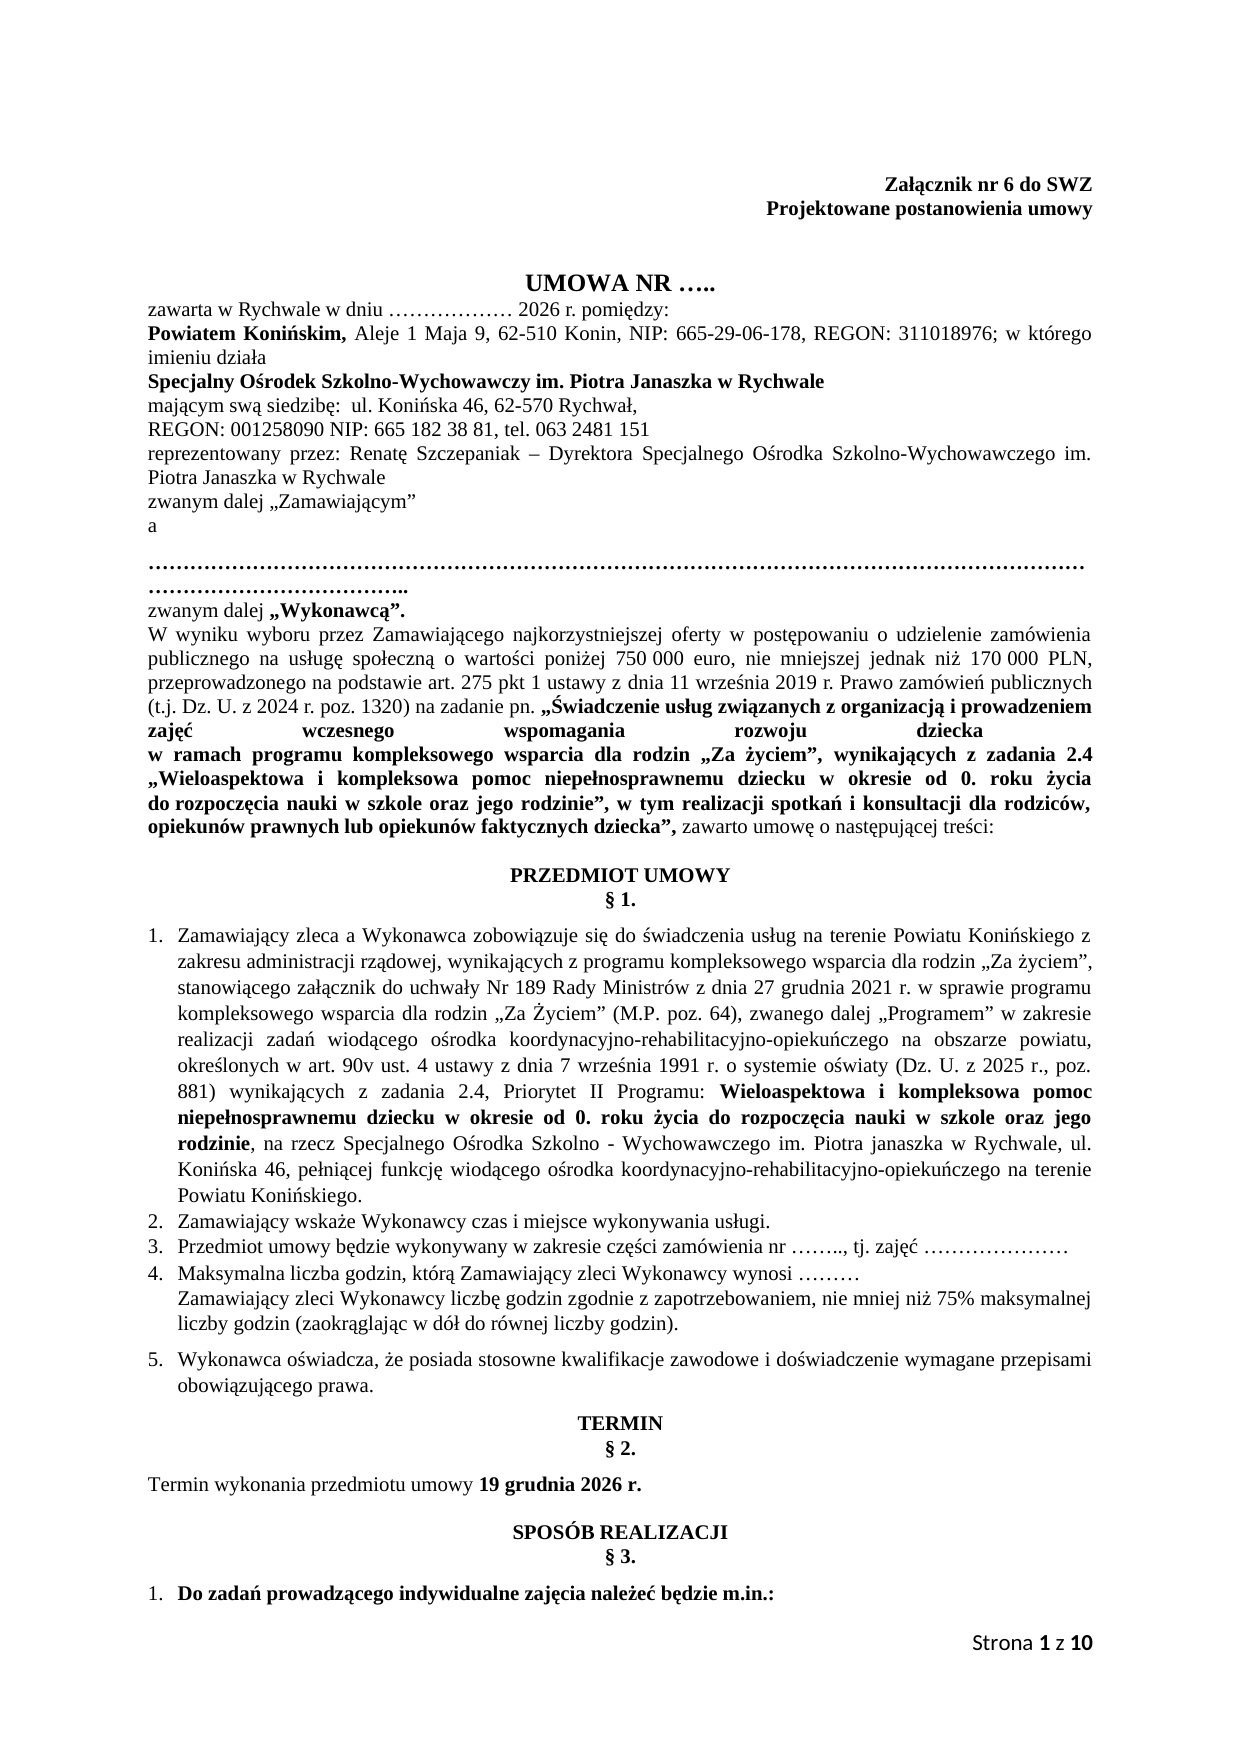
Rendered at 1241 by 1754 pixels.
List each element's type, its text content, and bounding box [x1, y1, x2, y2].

text a [148, 513, 1093, 537]
text § 3. [148, 1544, 1093, 1568]
text zawarta w Rychwale w dniu ……………… 2026 r. pomiędzy: [148, 297, 1093, 321]
text mającym swą siedzibę: ul. Konińska 46, 62-570 Rychwał, [148, 393, 1093, 417]
text Powiatem Konińskim, Aleje 1 Maja 9, 62-510 Konin, NIP: 665-29-06-178, REGON: 311018976; w którego imieniu działa [148, 321, 1093, 369]
text ……………………………………………………………………………………………………………………………………………………….. [148, 550, 1093, 598]
text zwanym dalej „Zamawiającym” [148, 489, 1093, 513]
text Specjalny Ośrodek Szkolno-Wychowawczy im. Piotra Janaszka w Rychwale [148, 369, 1093, 393]
text § 1. [148, 887, 1093, 911]
text UMOWA NR ….. [148, 268, 1093, 297]
text TERMIN [148, 1411, 1093, 1435]
list Zamawiający zleca a Wykonawca zobowiązuje się do świadczenia usług na terenie Powiatu Konińskiego z zakresu administracji rządowej, wynikających z programu kompleksowego wsparcia dla rodzin „Za życiem”, stanowiącego załącznik do uchwały Nr 189 Rady Ministrów z dnia 27 grudnia 2021 r. w sprawie programu kompleksowego wsparcia dla rodzin „Za Życiem” (M.P. poz. 64), zwanego dalej „Programem” w zakresie realizacji zadań wiodącego ośrodka koordynacyjno-rehabilitacyjno-opiekuńczego na obszarze powiatu, określonych w art. 90v ust. 4 ustawy z dnia 7 września 1991 r. o systemie oświaty (Dz. U. z 2025 r., poz. 881) wynikających z zadania 2.4, Priorytet II Programu: Wieloaspektowa i kompleksowa pomoc niepełnosprawnemu dziecku w okresie od 0. roku życia do rozpoczęcia nauki w szkole oraz jego rodzinie, na rzecz Specjalnego Ośrodka Szkolno - Wychowawczego im. Piotra janaszka w Rychwale, ul. Konińska 46, pełniącej funkcję wiodącego ośrodka koordynacyjno-rehabilitacyjno-opiekuńczego na terenie Powiatu Konińskiego. [148, 923, 1093, 1207]
list PRZEDMIOT UMOWY [148, 863, 1093, 887]
text Termin wykonania przedmiotu umowy 19 grudnia 2026 r. [148, 1472, 1093, 1496]
text reprezentowany przez: Renatę Szczepaniak – Dyrektora Specjalnego Ośrodka Szkolno-Wychowawczego im. Piotra Janaszka w Rychwale [148, 441, 1093, 489]
list Maksymalna liczba godzin, którą Zamawiający zleci Wykonawcy wynosi ……… [148, 1260, 1093, 1284]
list Zamawiający zleci Wykonawcy liczbę godzin zgodnie z zapotrzebowaniem, nie mniej niż 75% maksymalnej liczby godzin (zaokrąglając w dół do równej liczby godzin). [177, 1286, 1093, 1334]
text REGON: 001258090 NIP: 665 182 38 81, tel. 063 2481 151 [148, 417, 1093, 441]
text Projektowane postanowienia umowy [148, 196, 1093, 220]
text Załącznik nr 6 do SWZ [148, 172, 1093, 196]
list Przedmiot umowy będzie wykonywany w zakresie części zamówienia nr …….., tj. zajęć ………………… [148, 1234, 1093, 1258]
list Zamawiający wskaże Wykonawcy czas i miejsce wykonywania usługi. [148, 1208, 1093, 1233]
text SPOSÓB REALIZACJI [148, 1520, 1093, 1544]
text zwanym dalej „Wykonawcą”. [148, 598, 1093, 622]
list Wykonawca oświadcza, że posiada stosowne kwalifikacje zawodowe i doświadczenie wymagane przepisami obowiązującego prawa. [148, 1347, 1093, 1397]
text W wyniku wyboru przez Zamawiającego najkorzystniejszej oferty w postępowaniu o udzielenie zamówienia publicznego na usługę społeczną o wartości poniżej 750 000 euro, nie mniejszej jednak niż 170 000 PLN, przeprowadzonego na podstawie art. 275 pkt 1 ustawy z dnia 11 września 2019 r. Prawo zamówień publicznych (t.j. Dz. U. z 2024 r. poz. 1320) na zadanie pn. „Świadczenie usług związanych z organizacją i prowadzeniem zajęć wczesnego wspomagania rozwoju dziecka w ramach programu kompleksowego wsparcia dla rodzin „Za życiem”, wynikających z zadania 2.4 „Wieloaspektowa i kompleksowa pomoc niepełnosprawnemu dziecku w okresie od 0. roku życia do rozpoczęcia nauki w szkole oraz jego rodzinie”, w tym realizacji spotkań i konsultacji dla rodziców, opiekunów prawnych lub opiekunów faktycznych dziecka”, zawarto umowę o następującej treści: [148, 622, 1093, 838]
text § 2. [148, 1435, 1093, 1459]
list Do zadań prowadzącego indywidualne zajęcia należeć będzie m.in.: [148, 1581, 1093, 1605]
